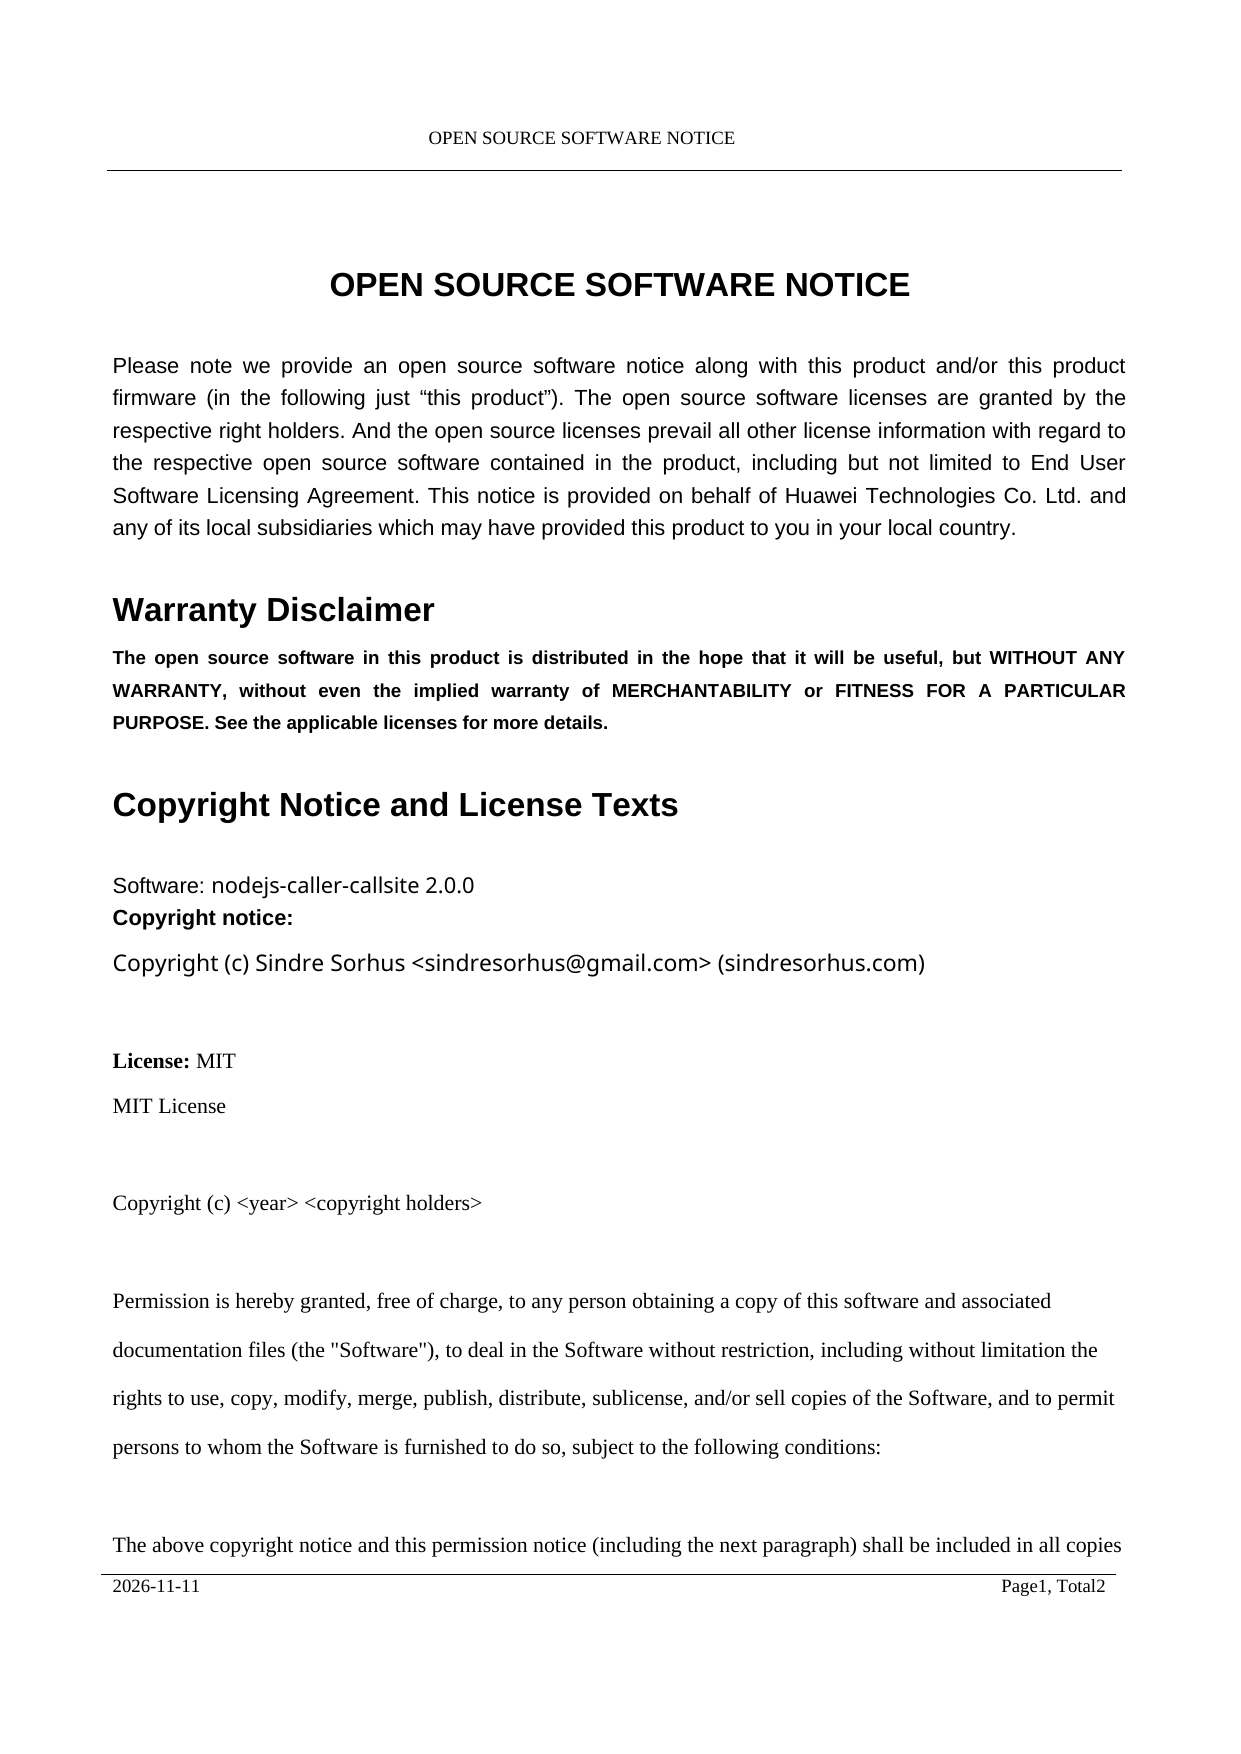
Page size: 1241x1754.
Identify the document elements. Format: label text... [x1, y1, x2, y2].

text Copyright (c) Sindre Sorhus <sindresorhus@gmail.com> (sindresorhus.com) [112, 947, 1128, 1028]
text Please note we provide an open source software notice along with this product and/or this product firmware (in the following just “this product”). The open source software licenses are granted by the respective right holders. And the open source licenses prevail all other license information with regard to the respective open source software contained in the product, including but not limited to End User Software Licensing Agreement. This notice is provided on behalf of Huawei Technologies Co. Ltd. and any of its local subsidiaries which may have provided this product to you in your local country. [112, 349, 1128, 544]
text Software: nodejs-caller-callsite 2.0.0 [112, 869, 1128, 901]
text License: MIT [112, 1044, 1128, 1077]
text The open source software in this product is distributed in the hope that it will be useful, but WITHOUT ANY WARRANTY, without even the implied warranty of MERCHANTABILITY or FITNESS FOR A PARTICULAR PURPOSE. See the applicable licenses for more details. [112, 641, 1128, 739]
text Warranty Disclaimer [112, 576, 1128, 641]
text Copyright Notice and License Texts [112, 771, 1128, 836]
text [112, 1089, 1128, 1560]
text Copyright notice: [112, 901, 1128, 934]
text OPEN SOURCE SOFTWARE NOTICE [112, 251, 1128, 316]
